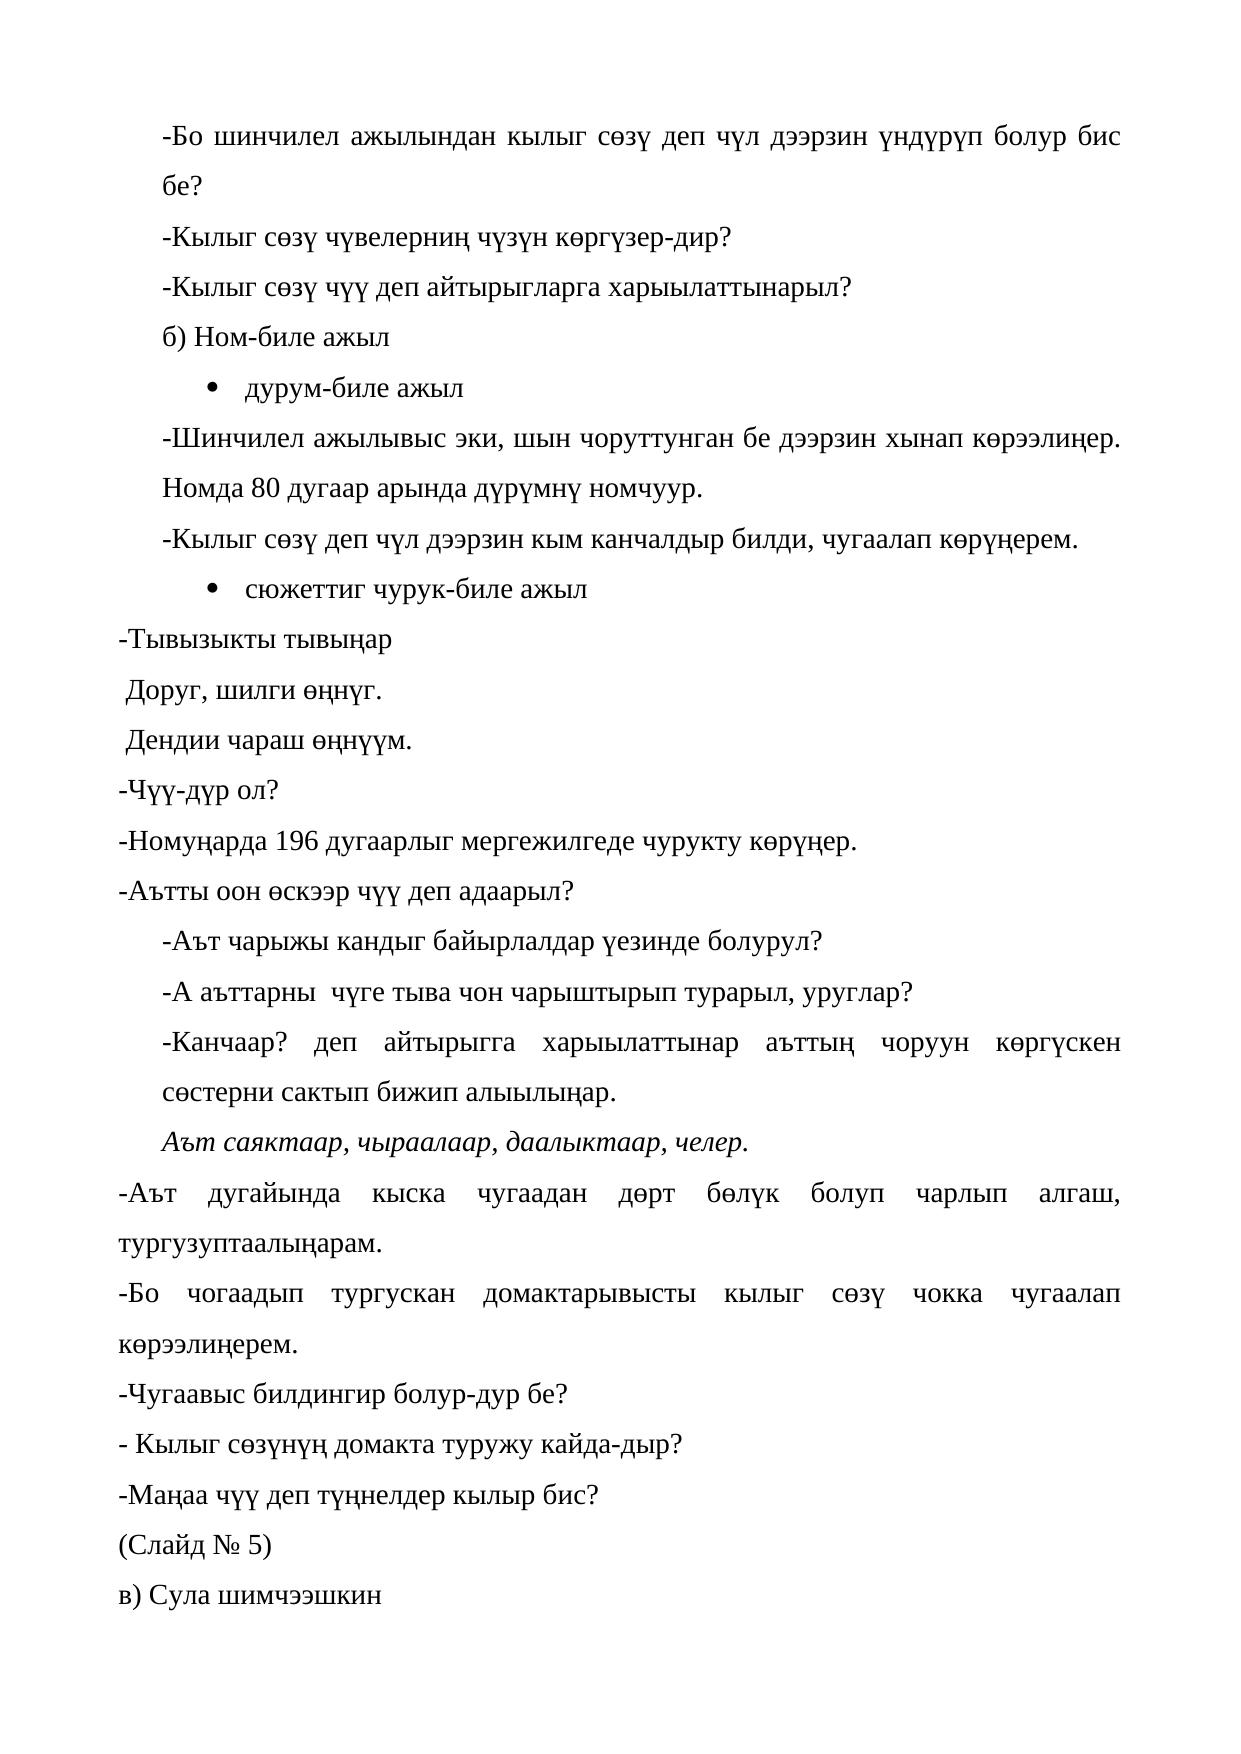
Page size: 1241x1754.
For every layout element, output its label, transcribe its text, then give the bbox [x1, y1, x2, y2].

text -Чугаавыс билдингир болур-дур бе? [118, 1376, 1122, 1410]
list -Кылыг сɵзү чүвелерниң чүзүн кɵргүзер-дир? [162, 219, 1122, 252]
text в) Сула шимчээшкин [118, 1577, 1122, 1611]
text -Бо чогаадып тургускан домактарывысты кылыг сɵзү чокка чугаалап кɵрээлиңерем. [118, 1276, 1122, 1359]
list Аът саяктаар, чыраалаар, даалыктаар, челер. [162, 1124, 1122, 1158]
text Доруг, шилги ɵңнүг. [118, 672, 1122, 705]
text -Аът дугайында кыска чугаадан дɵрт бɵлүк болуп чарлып алгаш, тургузуптаалыңарам. [118, 1175, 1122, 1259]
list -Аът чарыжы кандыг байырлалдар үезинде болурул? [162, 923, 1122, 957]
text -Маңаа чүү деп түңнелдер кылыр бис? [118, 1477, 1122, 1510]
list -Кылыг сɵзү деп чүл дээрзин кым канчалдыр билди, чугаалап кɵрүңерем. [162, 521, 1122, 554]
list дурум-биле ажыл [207, 370, 1122, 403]
list сюжеттиг чурук-биле ажыл [207, 571, 1122, 605]
list -Канчаар? деп айтырыгга харыылаттынар аъттың чоруун кɵргүскен сɵстерни сактып бижип алыылыңар. [162, 1024, 1122, 1108]
list -А аъттарны чүге тыва чон чарыштырып турарыл, уруглар? [162, 974, 1122, 1007]
list -Шинчилел ажылывыс эки, шын чоруттунган бе дээрзин хынап кɵрээлиңер. Номда 80 дугаар арында дүрүмнү номчуур. [162, 420, 1122, 504]
text -Номуңарда 196 дугаарлыг мергежилгеде чурукту кɵрүңер. [118, 823, 1122, 856]
text -Чүү-дүр ол? [118, 772, 1122, 806]
text - Кылыг сɵзүнүң домакта туружу кайда-дыр? [118, 1426, 1122, 1460]
text (Слайд № 5) [118, 1527, 1122, 1561]
list -Кылыг сɵзү чүү деп айтырыгларга харыылаттынарыл? [162, 269, 1122, 303]
list б) Ном-биле ажыл [162, 319, 1122, 353]
text -Аътты оон ɵскээр чүү деп адаарыл? [118, 873, 1122, 907]
list -Бо шинчилел ажылындан кылыг сɵзү деп чүл дээрзин үндүрүп болур бис бе? [162, 118, 1122, 202]
text -Тывызыкты тывыңар [118, 621, 1122, 655]
text Дендии чараш ɵңнүүм. [118, 722, 1122, 756]
